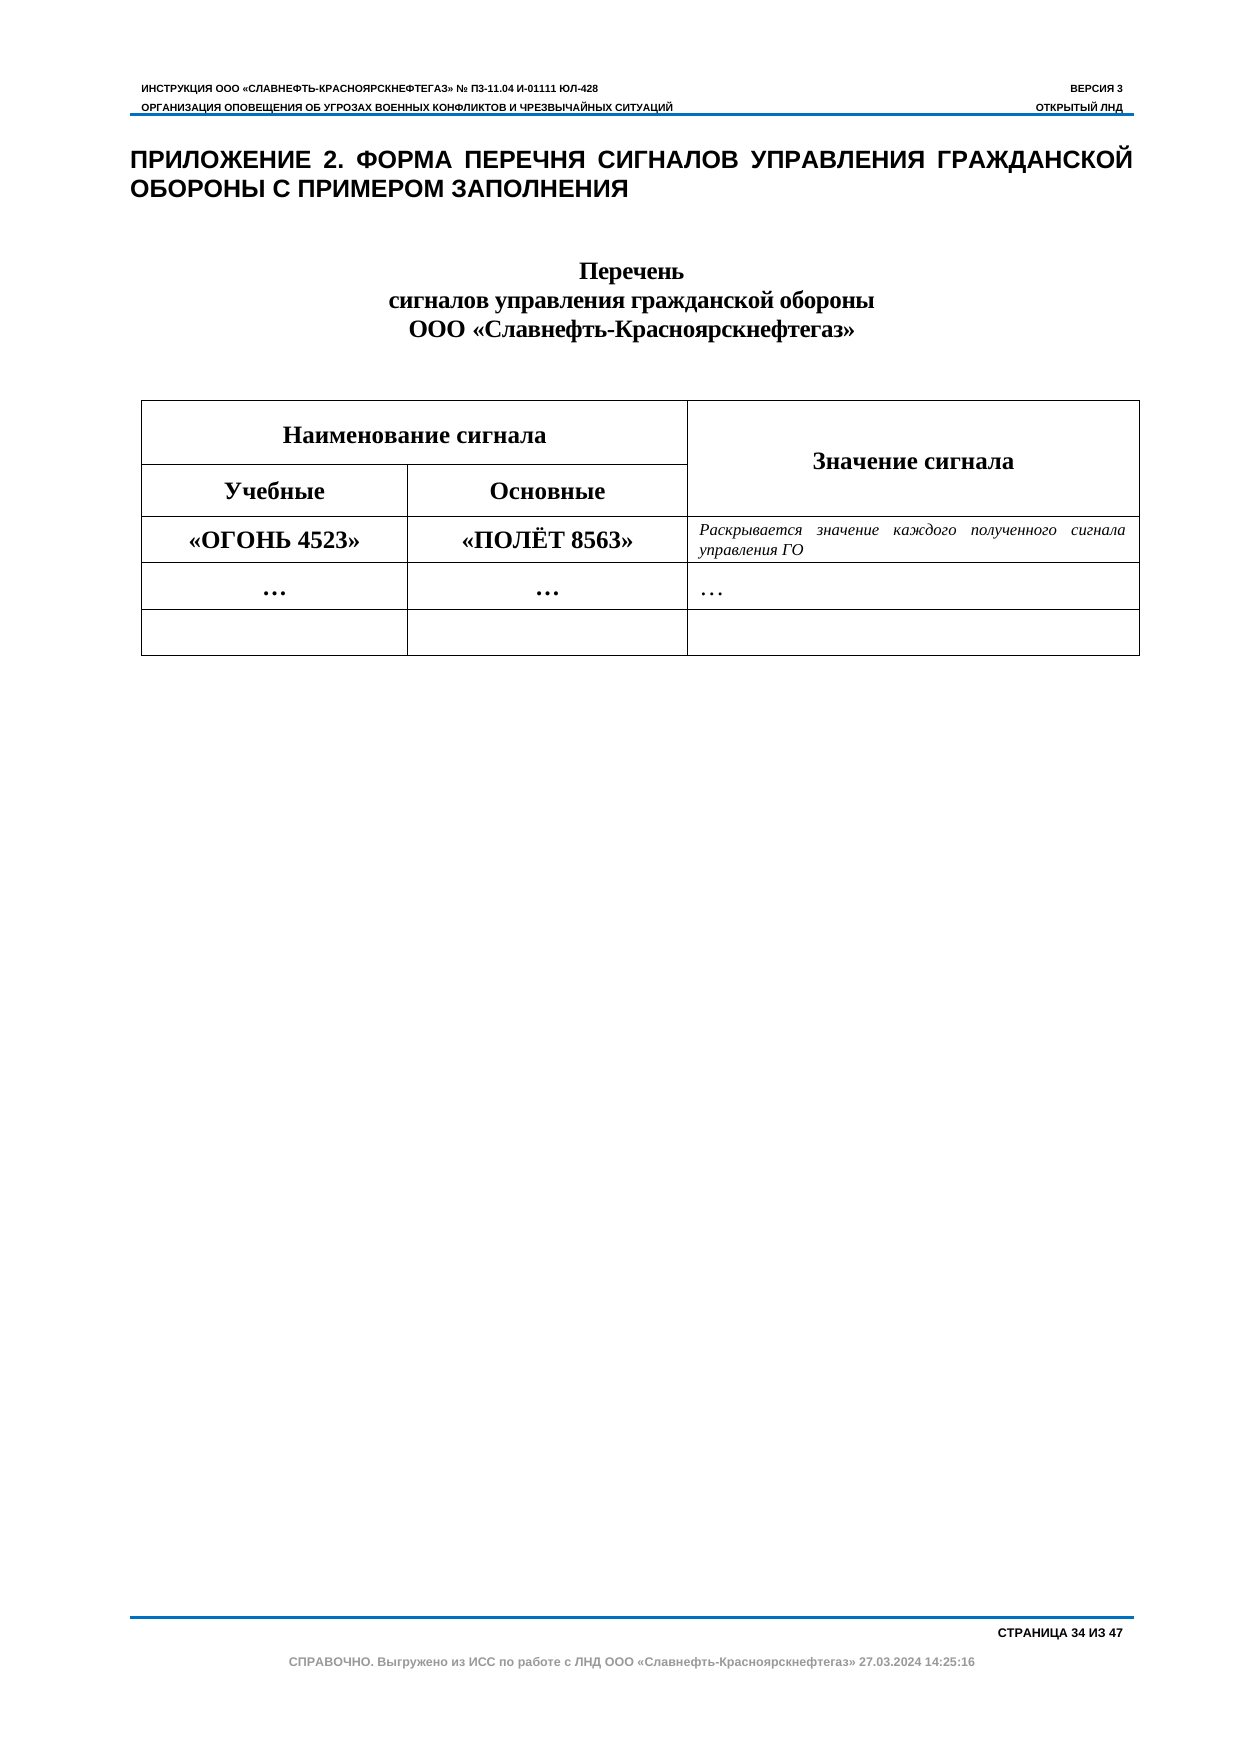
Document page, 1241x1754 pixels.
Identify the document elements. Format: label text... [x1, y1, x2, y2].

table_cell Раскрывается значение каждого полученного сигнала управления ГО [688, 517, 1139, 562]
text сигналов управления гражданской обороны [130, 285, 1134, 314]
table_header Значение сигнала [688, 401, 1139, 516]
table_cell Основные [408, 465, 687, 516]
table_header Наименование сигнала [142, 401, 687, 464]
table_cell [688, 610, 1139, 655]
text ООО «Славнефть-Красноярскнефтегаз» [130, 314, 1134, 343]
table_cell … [142, 563, 407, 609]
table_cell «ОГОНЬ 4523» [142, 517, 407, 562]
table_cell … [688, 563, 1139, 609]
table_cell «ПОЛЁТ 8563» [408, 517, 687, 562]
table_cell [142, 610, 407, 655]
text Перечень [130, 256, 1134, 285]
subtitle ПРИЛОЖЕНИЕ 2. ФОРМА ПЕРЕЧНЯ СИГНАЛОВ УПРАВЛЕНИЯ ГРАЖДАНСКОЙ ОБОРОНЫ С ПРИМЕРОМ ЗАПОЛНЕНИЯ [130, 145, 1134, 203]
table_cell [408, 610, 687, 655]
table_cell … [408, 563, 687, 609]
table_cell Учебные [142, 465, 407, 516]
